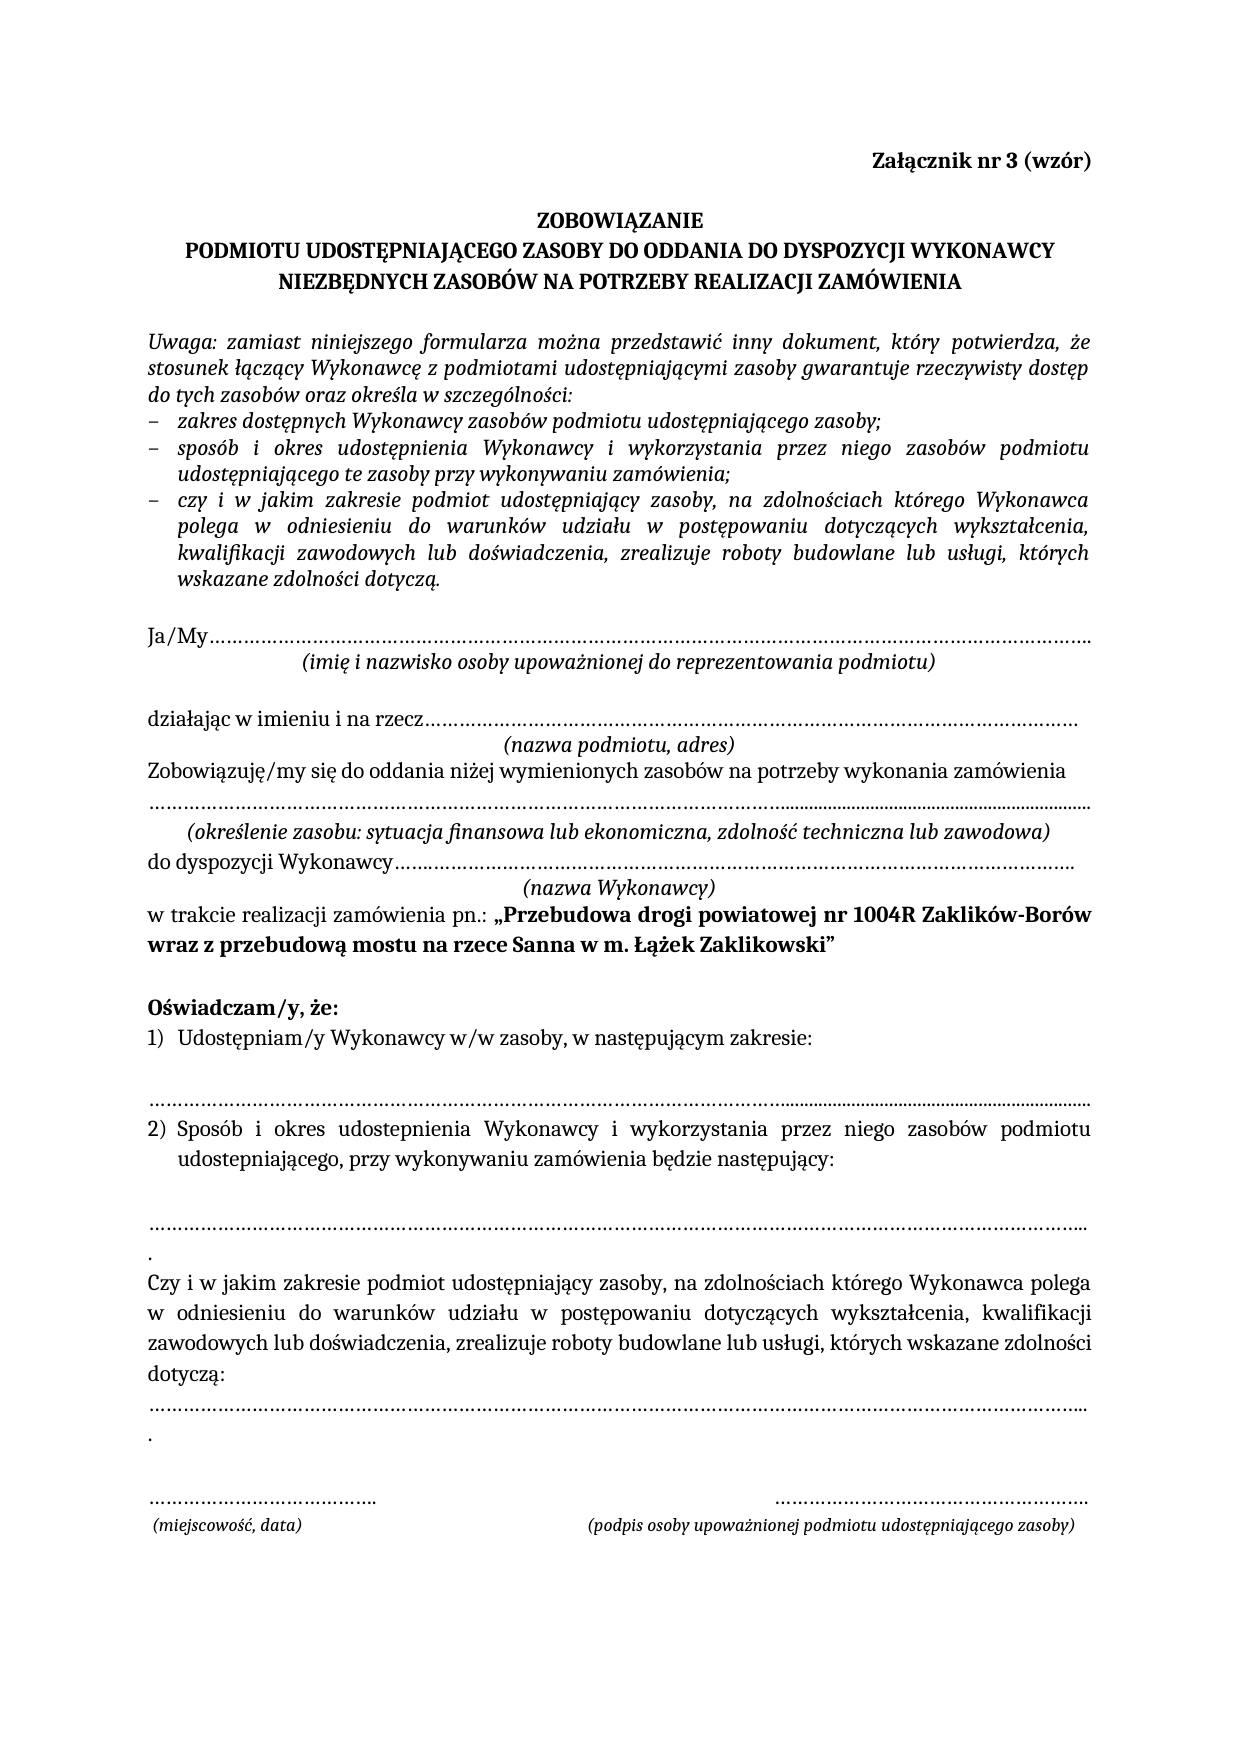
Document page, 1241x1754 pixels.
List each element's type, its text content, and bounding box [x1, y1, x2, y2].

list Udostępniam/y Wykonawcy w/w zasoby, w następującym zakresie: [148, 1025, 1093, 1052]
text (imię i nazwisko osoby upoważnionej do reprezentowania podmiotu) [148, 649, 1093, 675]
text działając w imieniu i na rzecz…………………………………………………………………………………………………… [148, 706, 1093, 732]
text w trakcie realizacji zamówienia pn.: „Przebudowa drogi powiatowej nr 1004R Zaklików-Borów wraz z przebudową mostu na rzece Sanna w m. Łążek Zaklikowski” [148, 902, 1093, 958]
text …………………………………………………………………………………………………................................................................. [148, 1086, 1093, 1112]
text Oświadczam/y, że: [148, 995, 1093, 1021]
text Zobowiązuję/my się do oddania niżej wymienionych zasobów na potrzeby wykonania zamówienia [148, 758, 1093, 784]
text (miejscowość, data) (podpis osoby upoważnionej podmiotu udostępniającego zasoby) [148, 1514, 1093, 1536]
text – czy i w jakim zakresie podmiot udostępniający zasoby, na zdolnościach którego Wykonawca polega w odniesieniu do warunków udziału w postępowaniu dotyczących wykształcenia, kwalifikacji zawodowych lub doświadczenia, zrealizuje roboty budowlane lub usługi, których wskazane zdolności dotyczą. [148, 487, 1093, 592]
text …………………………………………………………………………………………………................................................................. [148, 788, 1093, 815]
text do dyspozycji Wykonawcy…….…………………………………………………………………………………………………. [148, 849, 1093, 875]
text Załącznik nr 3 (wzór) [148, 148, 1093, 174]
list Sposób i okres udostepnienia Wykonawcy i wykorzystania przez niego zasobów podmiotu udostepniającego, przy wykonywaniu zamówienia będzie następujący: [148, 1116, 1093, 1172]
text (nazwa Wykonawcy) [148, 875, 1093, 902]
text PODMIOTU UDOSTĘPNIAJĄCEGO ZASOBY DO ODDANIA DO DYSPOZYCJI WYKONAWCY NIEZBĘDNYCH ZASOBÓW NA POTRZEBY REALIZACJI ZAMÓWIENIA [148, 238, 1093, 295]
text …………………………………. ………………………………………………. [148, 1484, 1093, 1510]
text ………………………………………………………………………………………………………………………………………………... [148, 1209, 1093, 1266]
text Uwaga: zamiast niniejszego formularza można przedstawić inny dokument, który potwierdza, że stosunek łączący Wykonawcę z podmiotami udostępniającymi zasoby gwarantuje rzeczywisty dostęp do tych zasobów oraz określa w szczególności: [148, 329, 1093, 408]
text (nazwa podmiotu, adres) [148, 732, 1093, 758]
text ………………………………………………………………………………………………………………………………………………... [148, 1391, 1093, 1447]
text Czy i w jakim zakresie podmiot udostępniający zasoby, na zdolnościach którego Wykonawca polega w odniesieniu do warunków udziału w postępowaniu dotyczących wykształcenia, kwalifikacji zawodowych lub doświadczenia, zrealizuje roboty budowlane lub usługi, których wskazane zdolności dotyczą: [148, 1270, 1093, 1387]
text (określenie zasobu: sytuacja finansowa lub ekonomiczna, zdolność techniczna lub zawodowa) [148, 819, 1093, 845]
text – zakres dostępnych Wykonawcy zasobów podmiotu udostępniającego zasoby; [148, 408, 1093, 434]
text Ja/My………………………………………………………………………………………………………………………………………. [148, 623, 1093, 649]
text – sposób i okres udostępnienia Wykonawcy i wykorzystania przez niego zasobów podmiotu udostępniającego te zasoby przy wykonywaniu zamówienia; [148, 434, 1093, 487]
text ZOBOWIĄZANIE [148, 208, 1093, 234]
